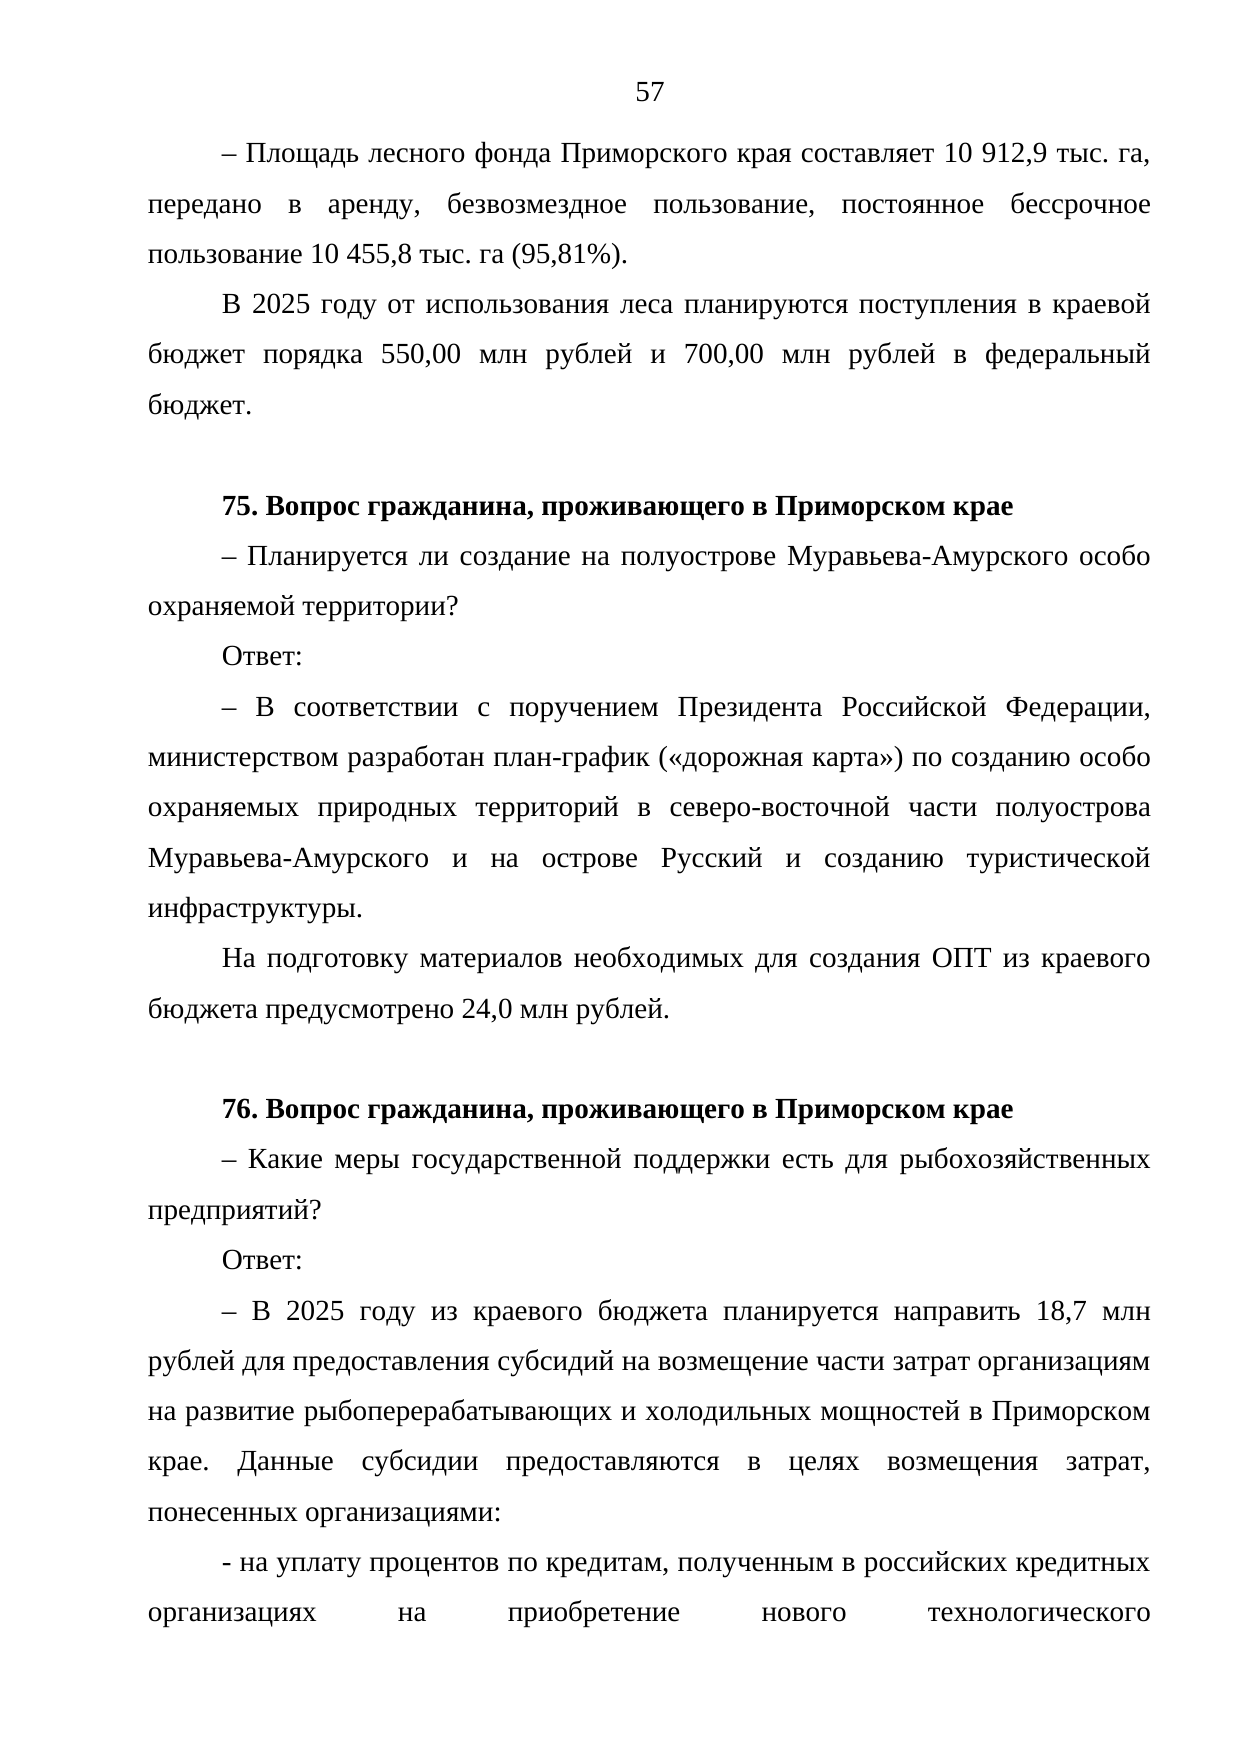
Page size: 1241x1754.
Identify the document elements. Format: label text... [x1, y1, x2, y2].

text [148, 1544, 1152, 1628]
text – В соответствии с поручением Президента Российской Федерации, министерством разработан план-график («дорожная карта») по созданию особо охраняемых природных территорий в северо-восточной части полуострова Муравьева-Амурского и на острове Русский и созданию туристической инфраструктуры. [148, 689, 1152, 924]
text Ответ: [148, 1242, 1152, 1276]
text На подготовку материалов необходимых для создания ОПТ из краевого бюджета предусмотрено 24,0 млн рублей. [148, 940, 1152, 1024]
text – Какие меры государственной поддержки есть для рыбохозяйственных предприятий? [148, 1142, 1152, 1226]
text В 2025 году от использования леса планируются поступления в краевой бюджет порядка 550,00 млн рублей и 700,00 млн рублей в федеральный бюджет. [148, 286, 1152, 421]
text – В 2025 году из краевого бюджета планируется направить 18,7 млн рублей для предоставления субсидий на возмещение части затрат организациям на развитие рыбоперерабатывающих и холодильных мощностей в Приморском крае. Данные субсидии предоставляются в целях возмещения затрат, понесенных организациями: [148, 1293, 1152, 1527]
text Ответ: [148, 638, 1152, 672]
text 76. Вопрос гражданина, проживающего в Приморском крае [148, 1091, 1152, 1125]
text – Планируется ли создание на полуострове Муравьева-Амурского особо охраняемой территории? [148, 538, 1152, 622]
text 75. Вопрос гражданина, проживающего в Приморском крае [148, 488, 1152, 521]
text – Площадь лесного фонда Приморского края составляет 10 912,9 тыс. га, передано в аренду, безвозмездное пользование, постоянное бессрочное пользование 10 455,8 тыс. га (95,81%). [148, 135, 1152, 269]
